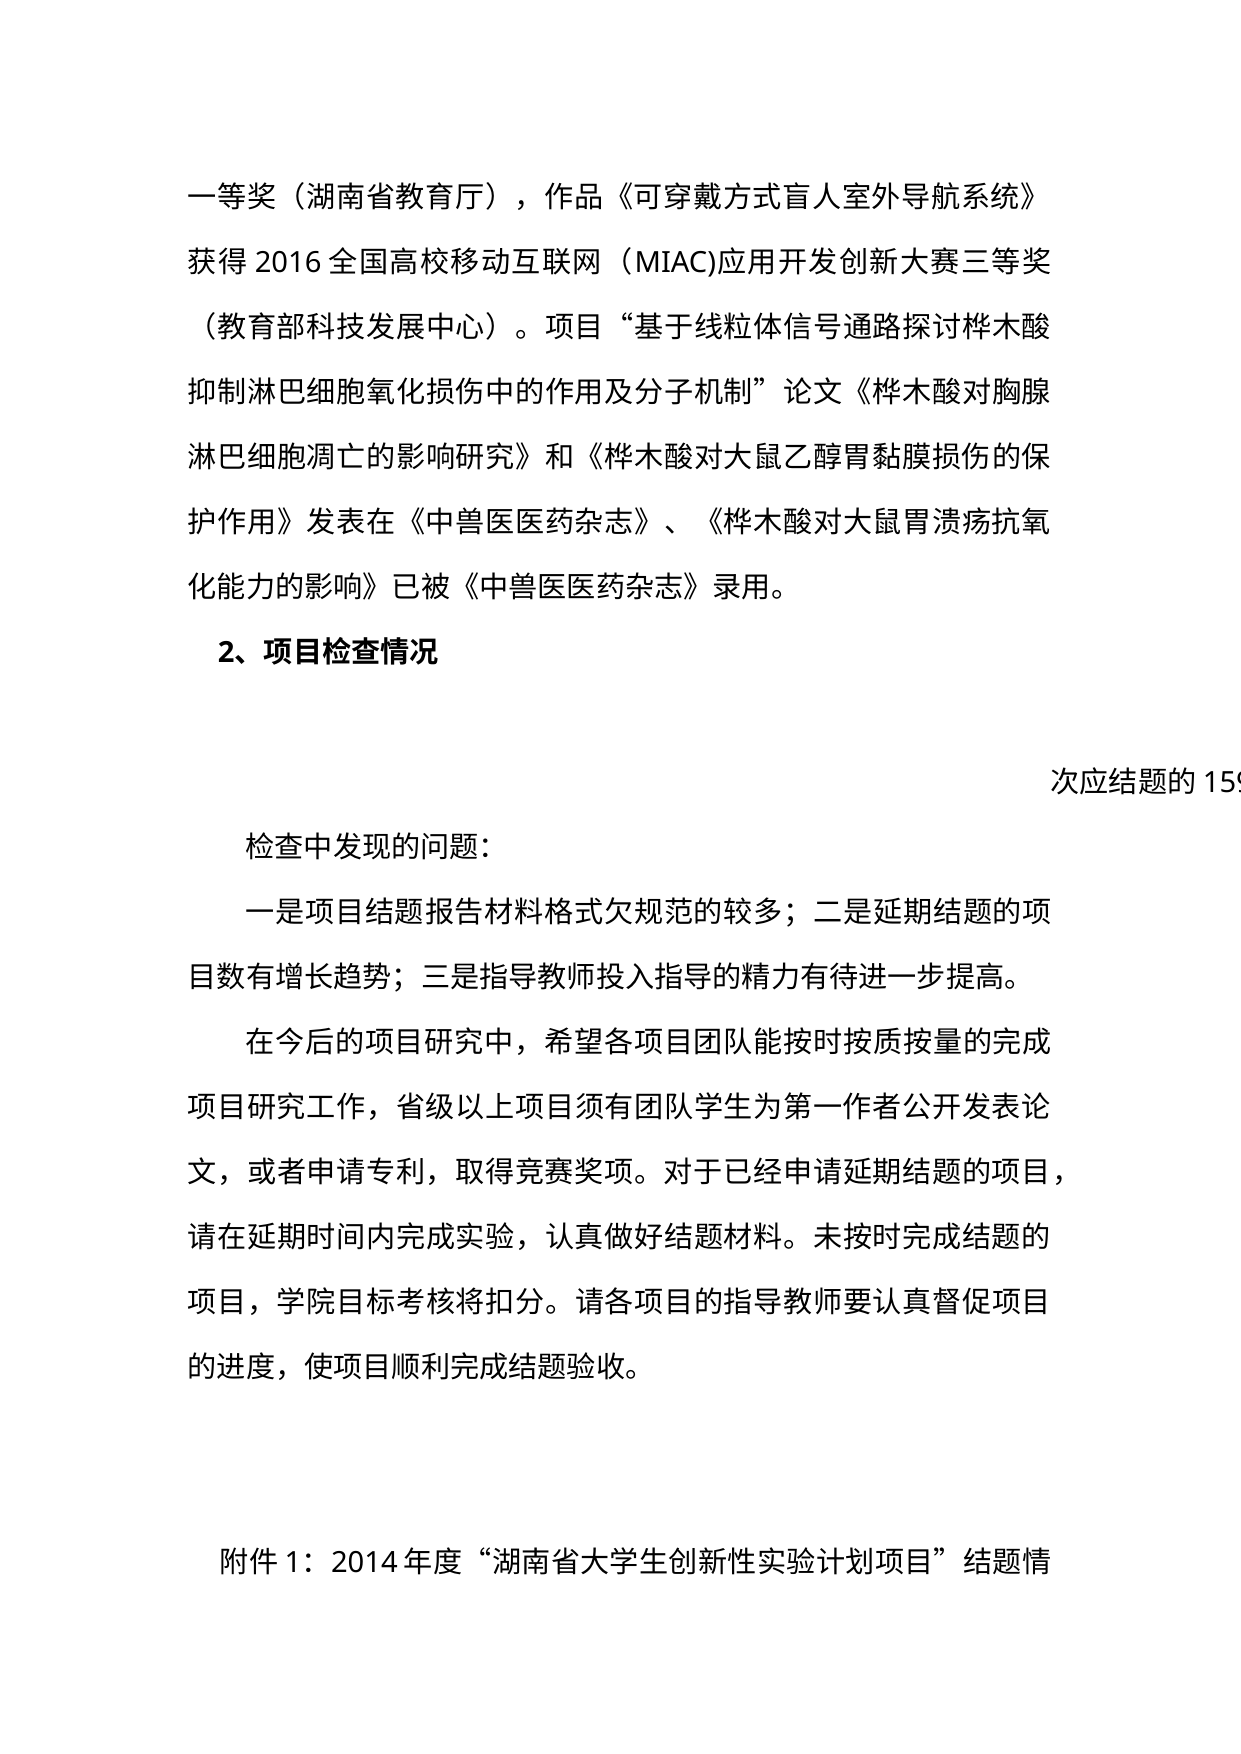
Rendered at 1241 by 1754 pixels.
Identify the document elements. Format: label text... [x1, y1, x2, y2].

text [187, 162, 1053, 617]
text 本次应结题的 159个项目中 142个项目通过结题；17个项目申请延期结题。 [1050, 682, 1240, 812]
text 检查中发现的问题： [187, 812, 1053, 877]
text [187, 1527, 1053, 1592]
text 一是项目结题报告材料格式欠规范的较多；二是延期结题的项目数有增长趋势；三是指导教师投入指导的精力有待进一步提高。 [187, 877, 1053, 1007]
text 2、项目检查情况 [187, 617, 1053, 682]
text 在今后的项目研究中，希望各项目团队能按时按质按量的完成项目研究工作，省级以上项目须有团队学生为第一作者公开发表论文，或者申请专利，取得竞赛奖项。对于已经申请延期结题的项目，请在延期时间内完成实验，认真做好结题材料。未按时完成结题的项目，学院目标考核将扣分。请各项目的指导教师要认真督促项目的进度，使项目顺利完成结题验收。 [187, 1007, 1053, 1397]
